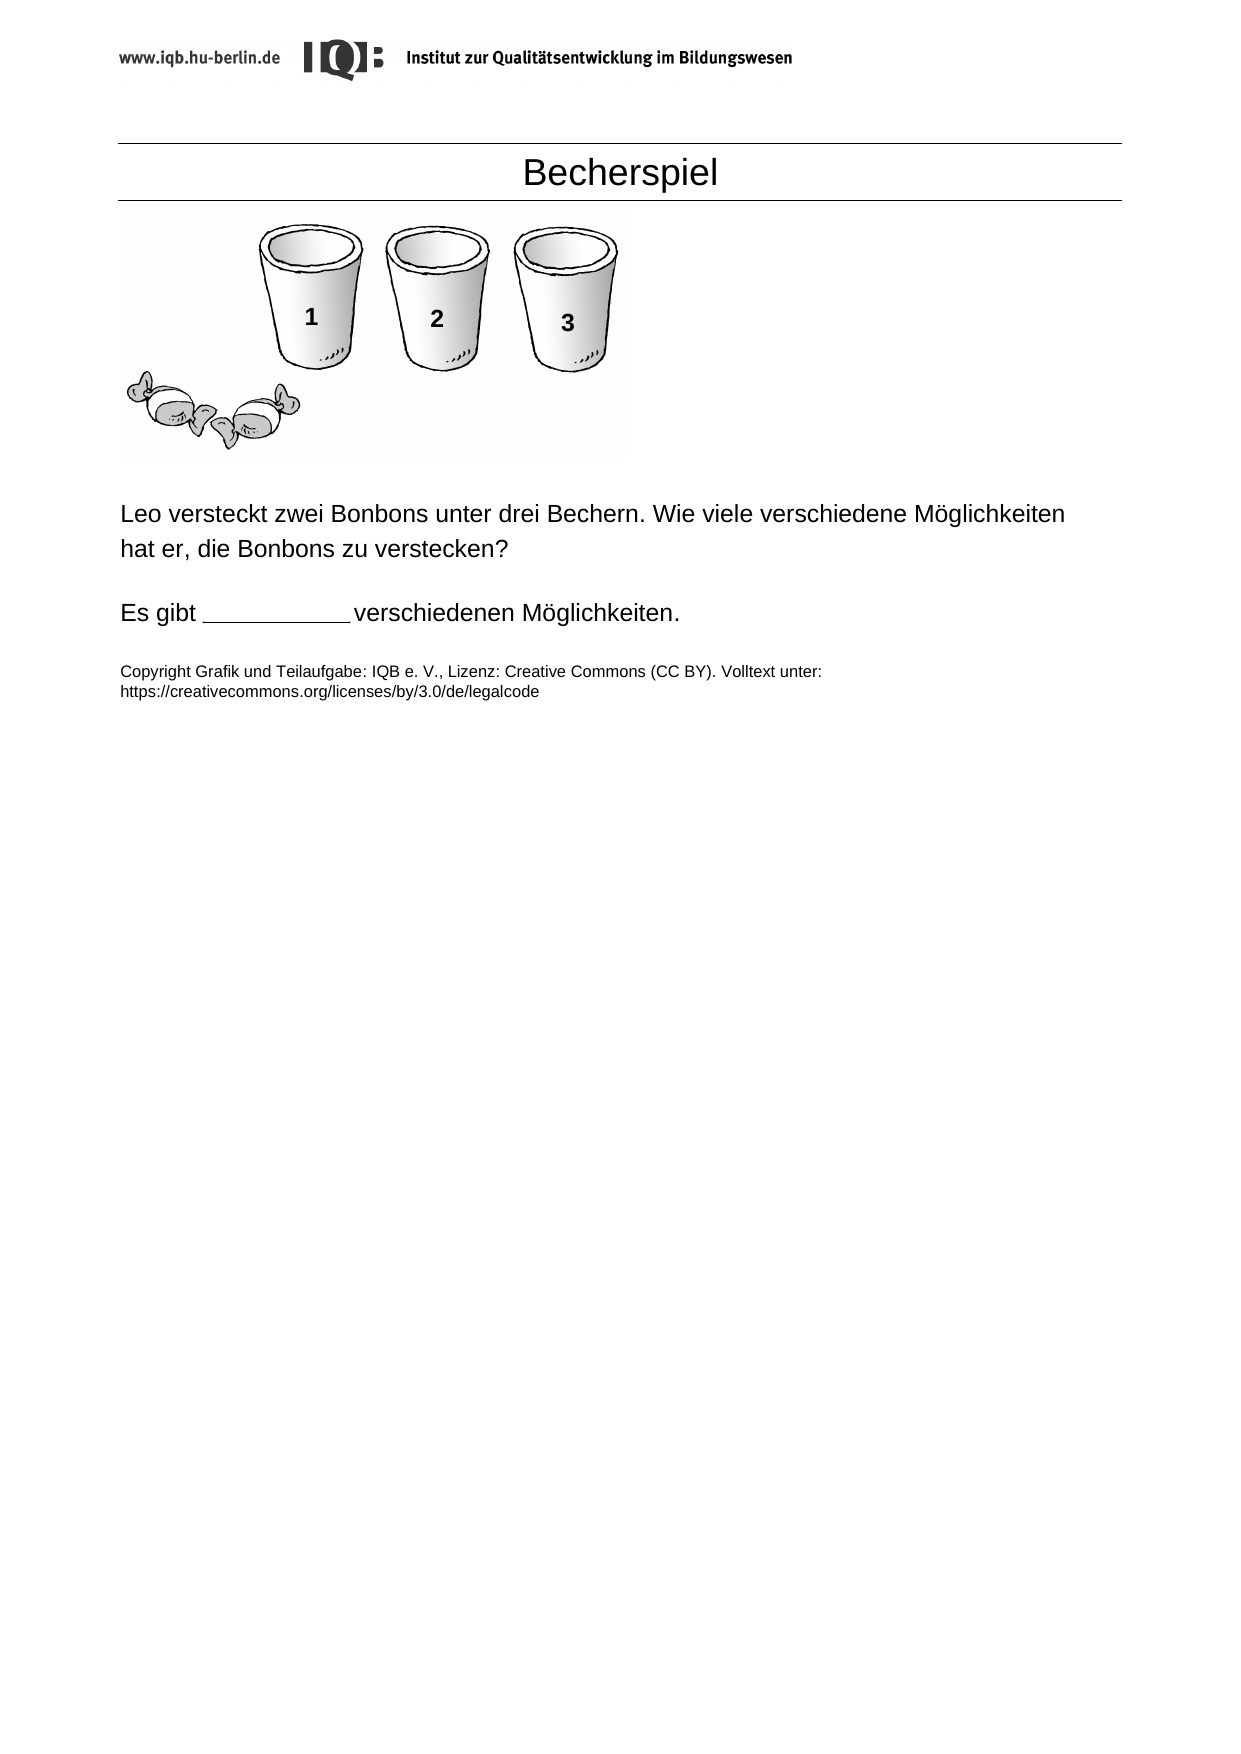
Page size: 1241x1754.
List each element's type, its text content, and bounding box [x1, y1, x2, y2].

text Becherspiel [118, 144, 1122, 200]
